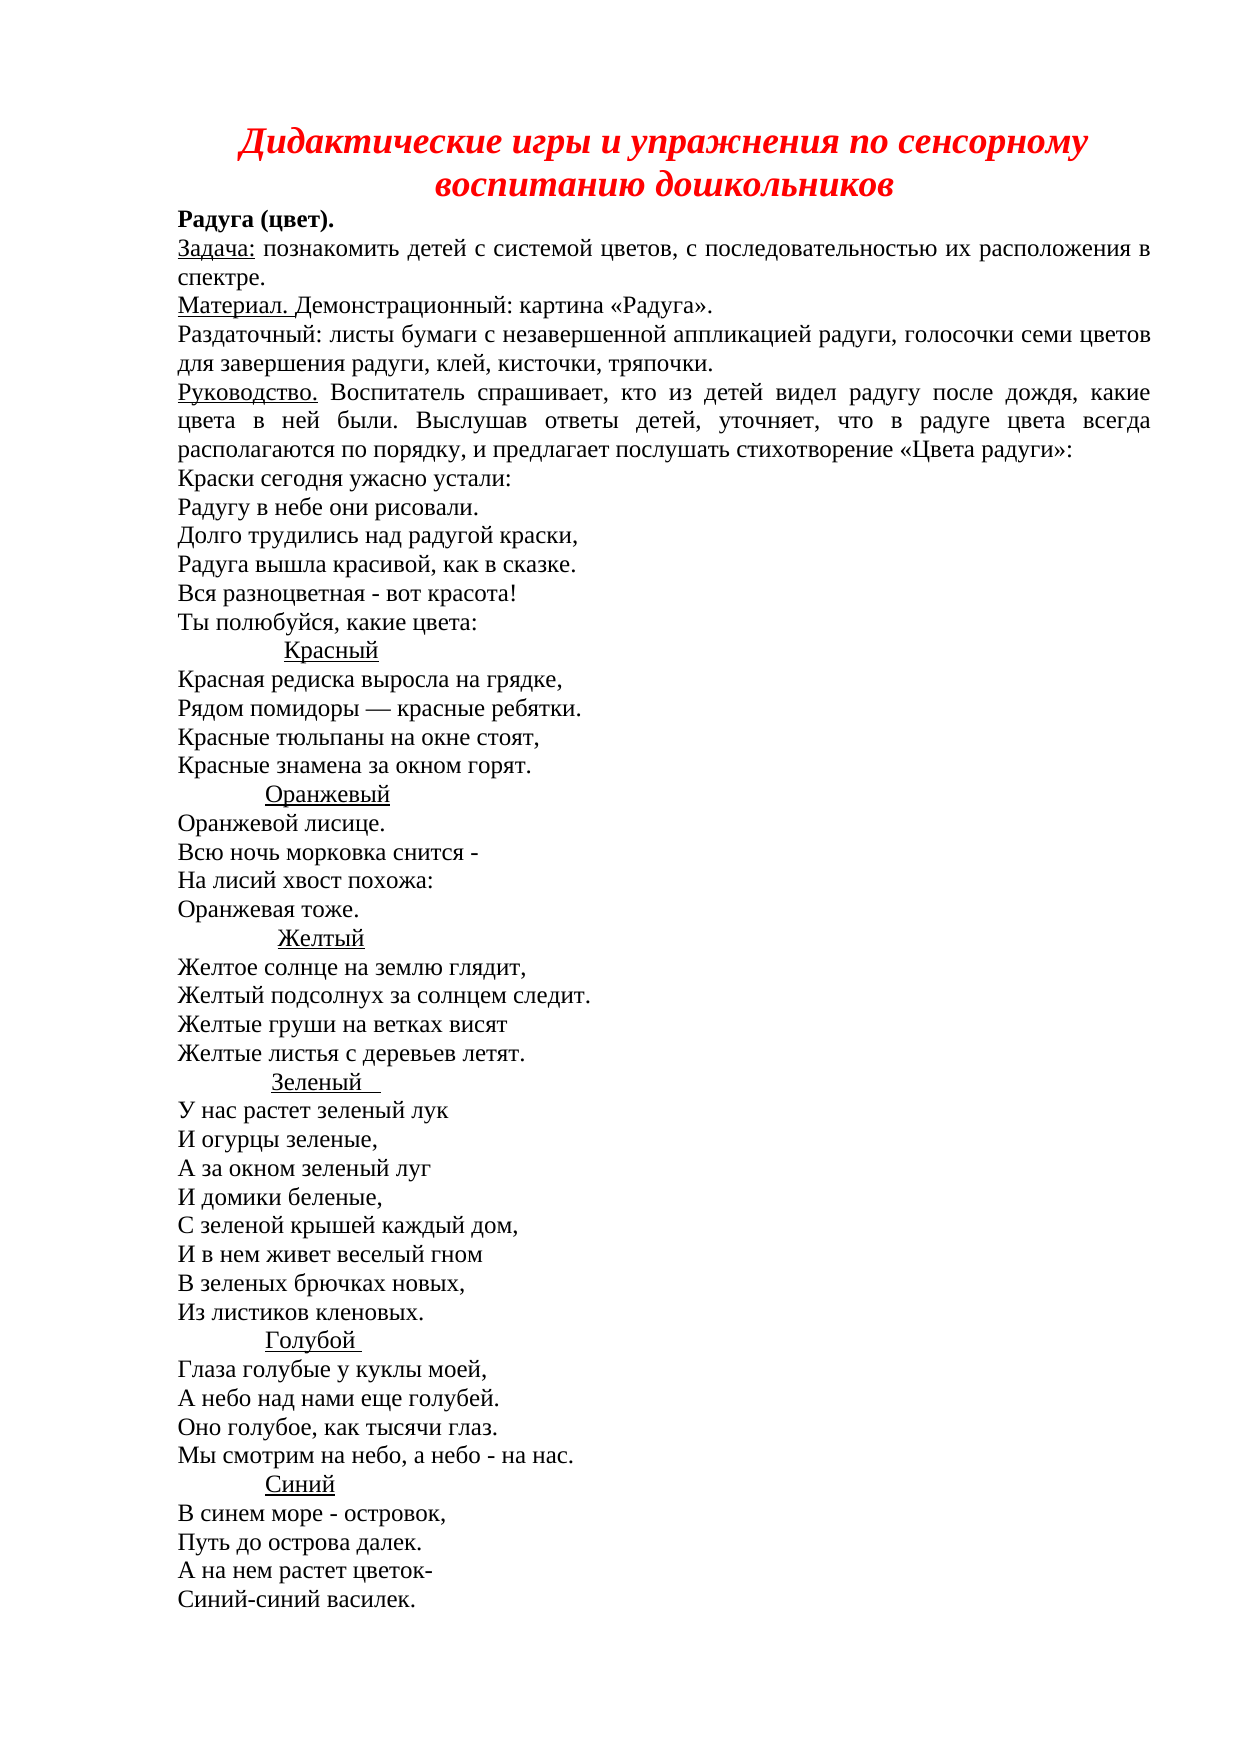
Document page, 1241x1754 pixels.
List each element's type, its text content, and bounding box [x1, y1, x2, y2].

text Оранжевый [177, 779, 1152, 808]
text Красные тюльпаны на окне стоят, [177, 722, 1152, 751]
text И огурцы зеленые, [177, 1124, 1152, 1153]
text У нас растет зеленый лук [177, 1096, 1152, 1124]
text Материал. Демонстрационный: картина «Радуга». [177, 291, 1152, 319]
text На лисий хвост похожа: [177, 866, 1152, 894]
text Радуга вышла красивой, как в сказке. [177, 549, 1152, 578]
text Красный [177, 636, 1152, 664]
text Глаза голубые у куклы моей, [177, 1354, 1152, 1383]
text Голубой [177, 1326, 1152, 1354]
text Путь до острова далек. [177, 1527, 1152, 1556]
text Радугу в небе они рисовали. [177, 492, 1152, 521]
text Рядом помидоры — красные ребятки. [177, 693, 1152, 722]
text Оранжевая тоже. [177, 894, 1152, 923]
text Ты полюбуйся, какие цвета: [177, 607, 1152, 636]
text Руководство. Воспитатель спрашивает, кто из детей видел радугу после дождя, какие цвета в ней были. Выслушав ответы детей, уточняет, что в радуге цвета всегда располагаются по порядку, и предлагает послушать стихотворение «Цвета радуги»: [177, 377, 1152, 463]
text Желтые листья с деревьев летят. [177, 1038, 1152, 1067]
text Раздаточный: листы бумаги с незавершенной аппликацией радуги, голосочки семи цветов для завершения радуги, клей, кисточки, тряпочки. [177, 319, 1152, 377]
text Оранжевой лисице. [177, 808, 1152, 837]
text Желтый подсолнух за солнцем следит. [177, 981, 1152, 1009]
text Желтое солнце на землю глядит, [177, 952, 1152, 981]
text Синий-синий василек. [177, 1584, 1152, 1613]
text Вся разноцветная - вот красота! [177, 578, 1152, 607]
text Краски сегодня ужасно устали: [177, 463, 1152, 492]
text И в нем живет веселый гном [177, 1239, 1152, 1268]
text И домики беленые, [177, 1182, 1152, 1211]
text А на нем растет цветок- [177, 1556, 1152, 1584]
text А небо над нами еще голубей. [177, 1383, 1152, 1412]
text Синий [177, 1469, 1152, 1498]
text Желтый [177, 923, 1152, 952]
text Красные знамена за окном горят. [177, 751, 1152, 779]
text Радуга (цвет). [177, 204, 1152, 233]
text Задача: познакомить детей с системой цветов, с последовательностью их расположения в спектре. [177, 233, 1152, 291]
text Всю ночь морковка снится - [177, 837, 1152, 866]
text В синем море - островок, [177, 1498, 1152, 1527]
text А за окном зеленый луг [177, 1153, 1152, 1182]
text Долго трудились над радугой краски, [177, 521, 1152, 549]
text В зеленых брючках новых, [177, 1268, 1152, 1297]
text Красная редиска выросла на грядке, [177, 664, 1152, 693]
text С зеленой крышей каждый дом, [177, 1211, 1152, 1239]
text Оно голубое, как тысячи глаз. [177, 1412, 1152, 1441]
text Зеленый [177, 1067, 1152, 1096]
text Дидактические игры и упражнения по сенсорному воспитанию дошкольников [177, 118, 1152, 204]
text Желтые груши на ветках висят [177, 1009, 1152, 1038]
text Из листиков кленовых. [177, 1297, 1152, 1326]
text Мы смотрим на небо, а небо - на нас. [177, 1441, 1152, 1469]
